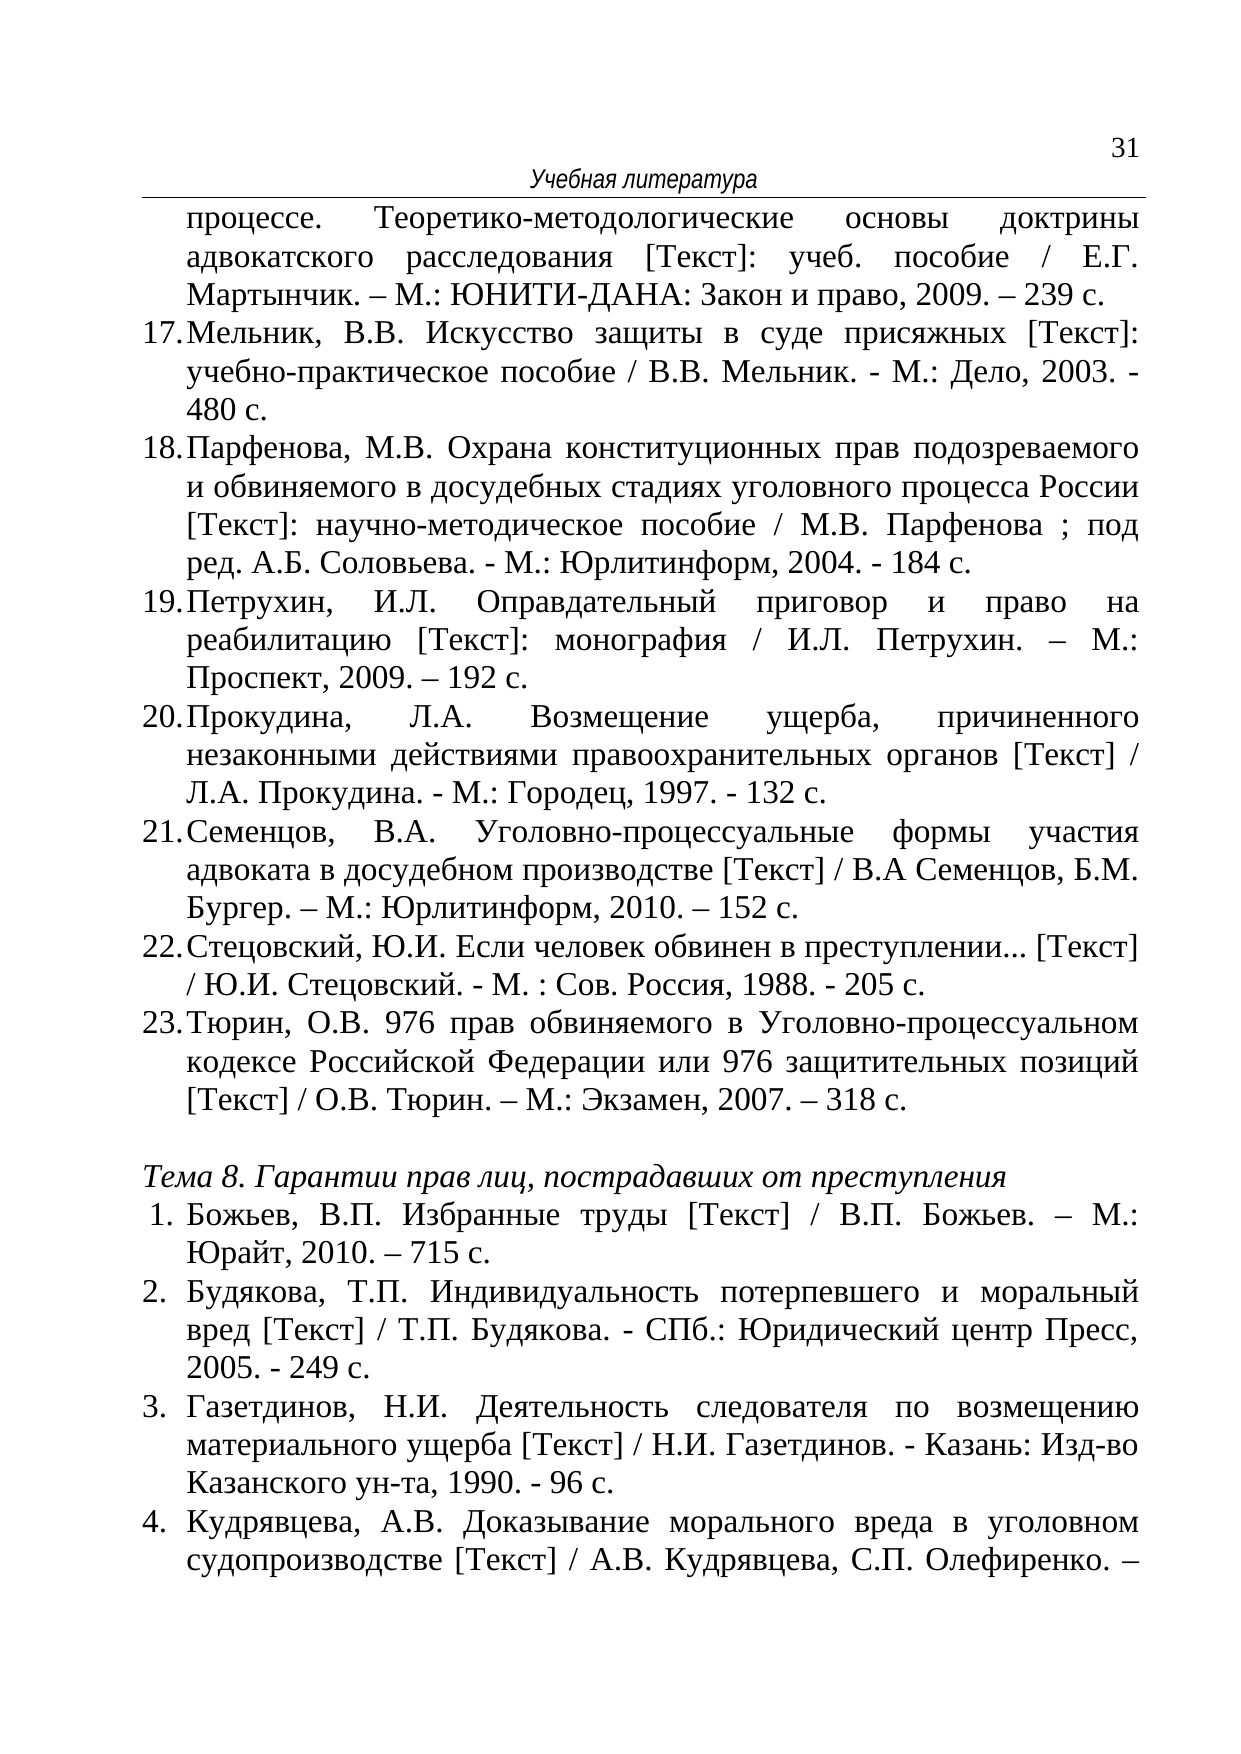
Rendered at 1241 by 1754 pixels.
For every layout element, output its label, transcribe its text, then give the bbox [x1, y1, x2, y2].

list Мельник, В.В. Искусство защиты в суде присяжных [Текст]: учебно-практическое пособие / В.В. Мельник. - М.: Дело, 2003. - 480 с. [142, 313, 1140, 428]
list Газетдинов, Н.И. Деятельность следователя по возмещению материального ущерба [Текст] / Н.И. Газетдинов. - Казань: Изд-во Казанского ун-та, 1990. - 96 с. [142, 1386, 1140, 1501]
list Тюрин, О.В. 976 прав обвиняемого в Уголовно-процессуальном кодексе Российской Федерации или 976 защитительных позиций [Текст] / О.В. Тюрин. – М.: Экзамен, 2007. – 318 с. [142, 1003, 1140, 1118]
list Прокудина, Л.А. Возмещение ущерба, причиненного незаконными действиями правоохранительных органов [Текст] / Л.А. Прокудина. - М.: Городец, 1997. - 132 с. [142, 696, 1140, 811]
list Семенцов, В.А. Уголовно-процессуальные формы участия адвоката в досудебном производстве [Текст] / В.А Семенцов, Б.М. Бургер. – М.: Юрлитинформ, 2010. – 152 с. [142, 811, 1140, 926]
list Будякова, Т.П. Индивидуальность потерпевшего и моральный вред [Текст] / Т.П. Будякова. - СПб.: Юридический центр Пресс, 2005. - 249 с. [142, 1271, 1140, 1386]
list Стецовский, Ю.И. Если человек обвинен в преступлении... [Текст] / Ю.И. Стецовский. - М. : Сов. Россия, 1988. - 205 с. [142, 926, 1140, 1003]
text Тема 8. Гарантии прав лиц, пострадавших от преступления [142, 1156, 1140, 1194]
list Парфенова, М.В. Охрана конституционных прав подозреваемого и обвиняемого в досудебных стадиях уголовного процесса России [Текст]: научно-методическое пособие / М.В. Парфенова ; под ред. А.Б. Соловьева. - М.: Юрлитинформ, 2004. - 184 с. [142, 428, 1140, 581]
list Божьев, В.П. Избранные труды [Текст] / В.П. Божьев. – М.: Юрайт, 2010. – 715 с. [149, 1194, 1140, 1271]
list Петрухин, И.Л. Оправдательный приговор и право на реабилитацию [Текст]: монография / И.Л. Петрухин. – М.: Проспект, 2009. – 192 с. [142, 581, 1140, 696]
